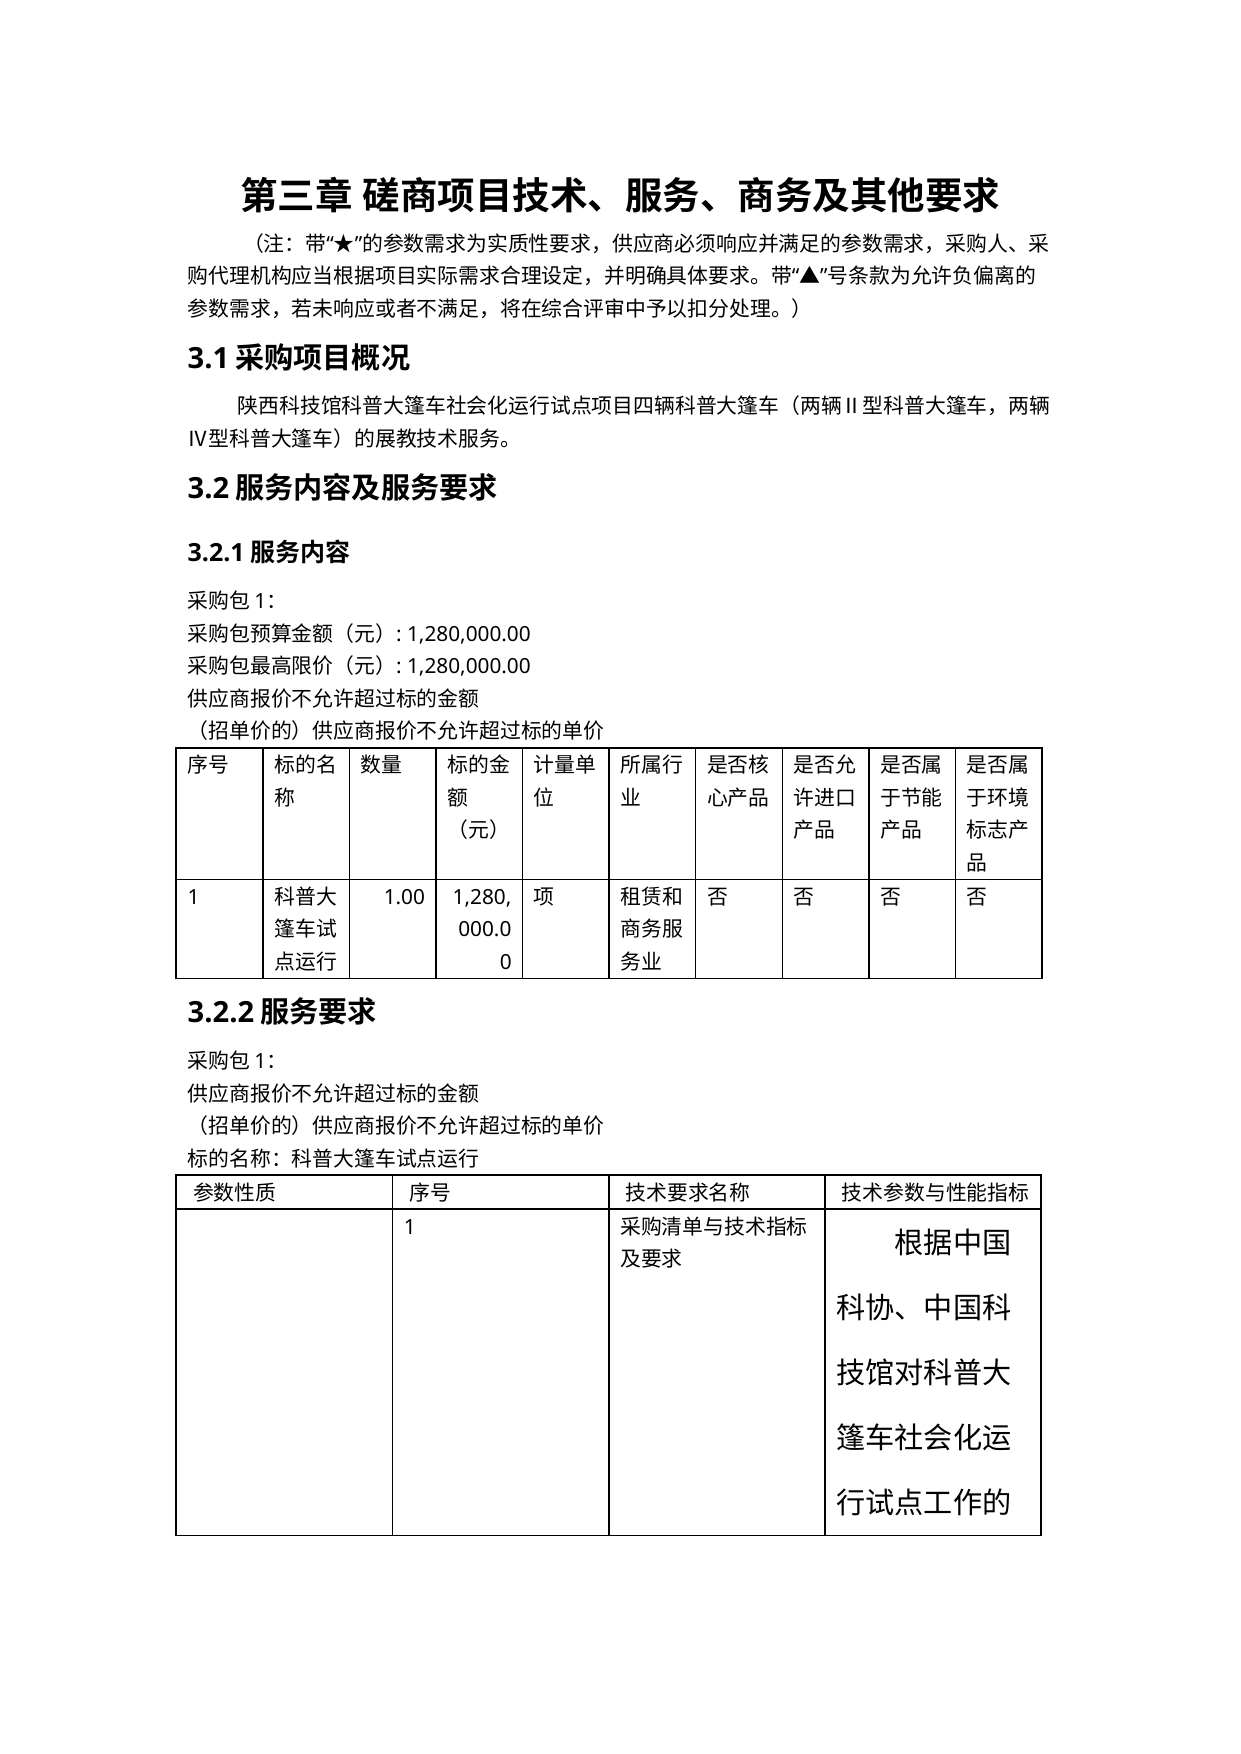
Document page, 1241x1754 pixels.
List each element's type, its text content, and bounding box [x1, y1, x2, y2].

text 采购包预算金额（元）: 1,280,000.00 [187, 617, 1053, 649]
table_cell 否 [783, 880, 868, 978]
table_header 是否属于节能产品 [870, 749, 955, 878]
table_header 序号 [393, 1176, 608, 1208]
text 3.1采购项目概况 [187, 324, 1053, 389]
table_header 是否允许进口产品 [783, 749, 868, 878]
text 3.2.2服务要求 [187, 979, 1053, 1044]
text （招单价的）供应商报价不允许超过标的单价 [187, 1109, 1053, 1142]
table_header 标的金额 （元） [437, 749, 522, 878]
table_header 所属行业 [610, 749, 695, 878]
text 标的名称：科普大篷车试点运行 [187, 1142, 1053, 1174]
table_cell [177, 1210, 392, 1535]
table_header 标的名称 [264, 749, 349, 878]
table_cell 采购清单与技术指标及要求 [610, 1210, 824, 1535]
text 供应商报价不允许超过标的金额 [187, 682, 1053, 714]
table_cell 否 [956, 880, 1041, 978]
table_cell 租赁和商务服务业 [610, 880, 695, 978]
table_header 数量 [350, 749, 435, 878]
text 采购包1： [187, 584, 1053, 617]
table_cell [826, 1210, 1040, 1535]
text 采购包1： [187, 1044, 1053, 1077]
table_cell 1,280,000.00 [437, 880, 522, 978]
text 供应商报价不允许超过标的金额 [187, 1077, 1053, 1109]
table_header 参数性质 [177, 1176, 392, 1208]
table_cell 1.00 [350, 880, 435, 978]
table_header 技术要求名称 [610, 1176, 824, 1208]
table_header 计量单位 [523, 749, 608, 878]
table_header 是否核心产品 [696, 749, 782, 878]
text 陕西科技馆科普大篷车社会化运行试点项目四辆科普大篷车（两辆Ⅱ型科普大篷车，两辆Ⅳ型科普大篷车）的展教技术服务。 [187, 389, 1053, 454]
table_header 是否属于环境标志产品 [956, 749, 1041, 878]
table_cell 科普大篷车试点运行 [264, 880, 349, 978]
table_header 技术参数与性能指标 [826, 1176, 1040, 1208]
table_cell 项 [523, 880, 608, 978]
table_cell 否 [870, 880, 955, 978]
text 3.2.1服务内容 [187, 519, 1053, 584]
table_header 序号 [177, 749, 262, 878]
text 第三章 磋商项目技术、服务、商务及其他要求 [187, 162, 1053, 227]
text （注：带“★”的参数需求为实质性要求，供应商必须响应并满足的参数需求，采购人、采购代理机构应当根据项目实际需求合理设定，并明确具体要求。带“▲”号条款为允许负偏离的参数需求，若未响应或者不满足，将在综合评审中予以扣分处理。） [187, 227, 1053, 324]
table_cell 1 [177, 880, 262, 978]
table_cell 1 [393, 1210, 608, 1535]
text （招单价的）供应商报价不允许超过标的单价 [187, 714, 1053, 747]
text 3.2服务内容及服务要求 [187, 454, 1053, 519]
table_cell 否 [696, 880, 782, 978]
text 采购包最高限价（元）: 1,280,000.00 [187, 649, 1053, 682]
